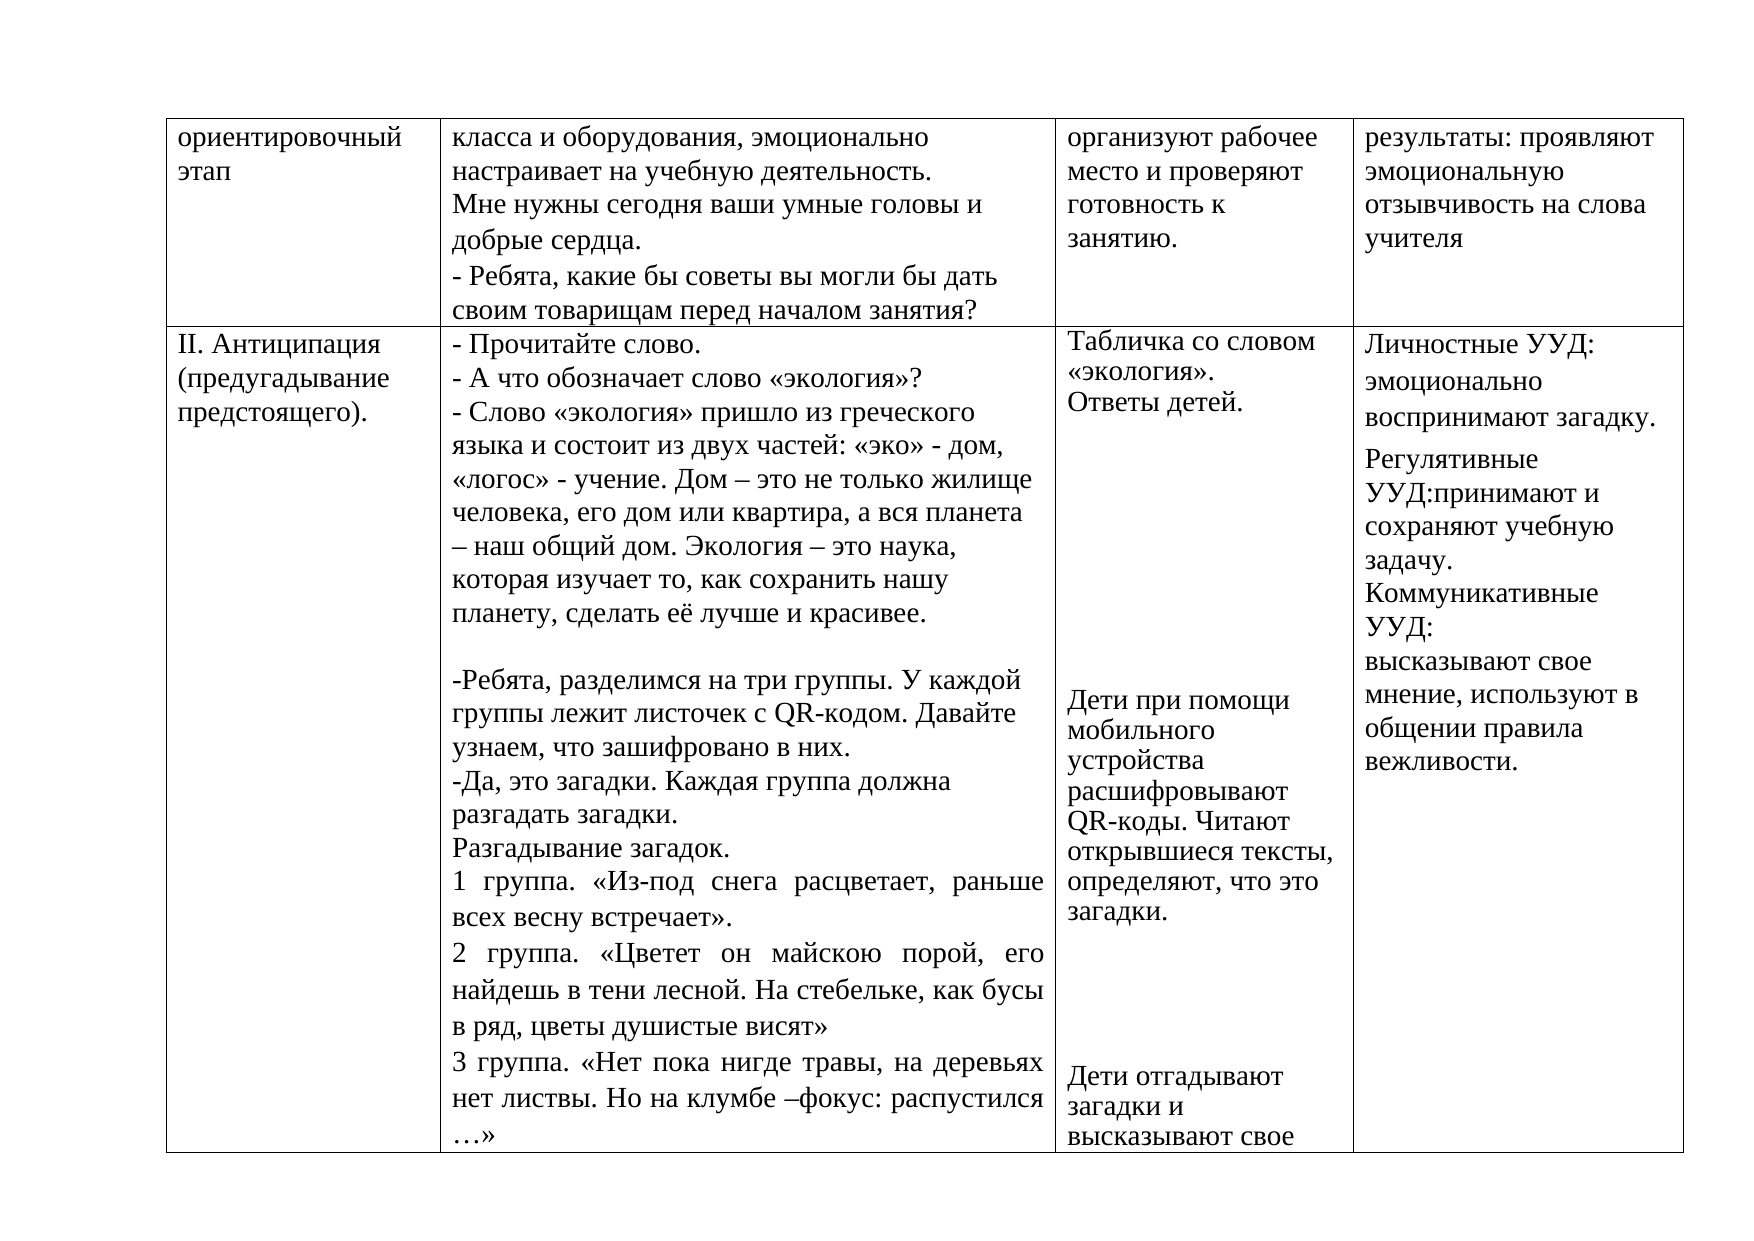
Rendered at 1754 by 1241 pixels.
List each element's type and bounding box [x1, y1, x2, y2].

table_cell [1056, 119, 1353, 326]
table_cell [167, 327, 440, 1152]
table_cell [1056, 327, 1353, 1152]
table_cell [167, 119, 440, 326]
table_cell [1354, 119, 1683, 326]
table_cell [441, 119, 1055, 326]
table_cell [1354, 327, 1683, 1152]
table_cell [441, 327, 1055, 1152]
